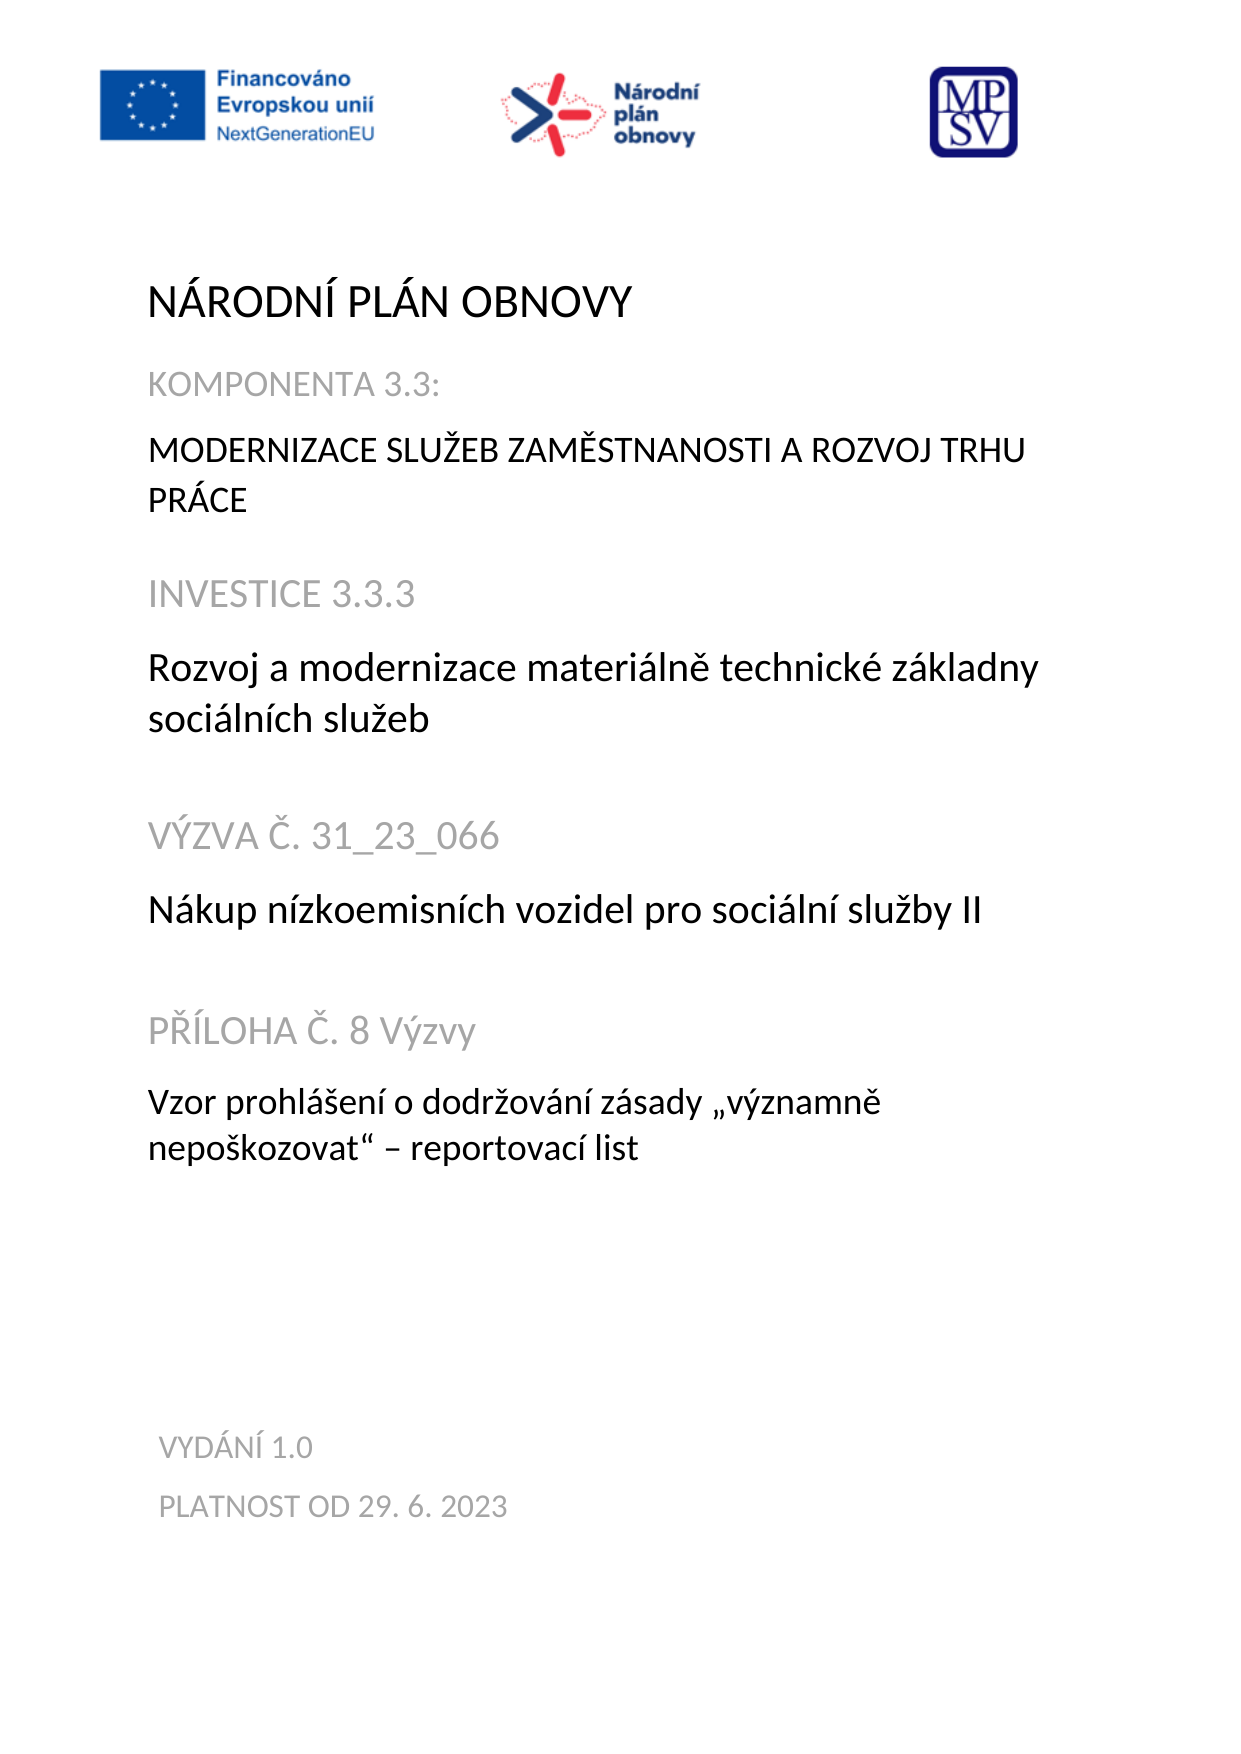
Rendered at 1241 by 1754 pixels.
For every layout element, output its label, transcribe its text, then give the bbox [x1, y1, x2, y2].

text VYDÁNÍ 1.0 [158, 1426, 1093, 1467]
text MODERNIZACE SLUŽEB ZAMĚSTNANOSTI A ROZVOJ TRHU PRÁCE [148, 426, 1093, 521]
picture [88, 44, 1034, 182]
text Nákup nízkoemisních vozidel pro sociální služby II [148, 883, 1093, 934]
text PŘÍLOHA Č. 8 Výzvy [148, 1004, 1093, 1055]
text PLATNOST OD 29. 6. 2023 [158, 1485, 1093, 1526]
text INVESTICE 3.3.3 [148, 567, 1093, 618]
text NÁRODNÍ PLÁN OBNOVY [148, 271, 1093, 329]
text Vzor prohlášení o dodržování zásady „významně nepoškozovat“ – reportovací list [148, 1078, 1093, 1169]
text KOMPONENTA 3.3: [148, 360, 1093, 406]
text Rozvoj a modernizace materiálně technické základny sociálních služeb [148, 641, 1093, 743]
text VÝZVA Č. 31_23_066 [148, 809, 1093, 860]
